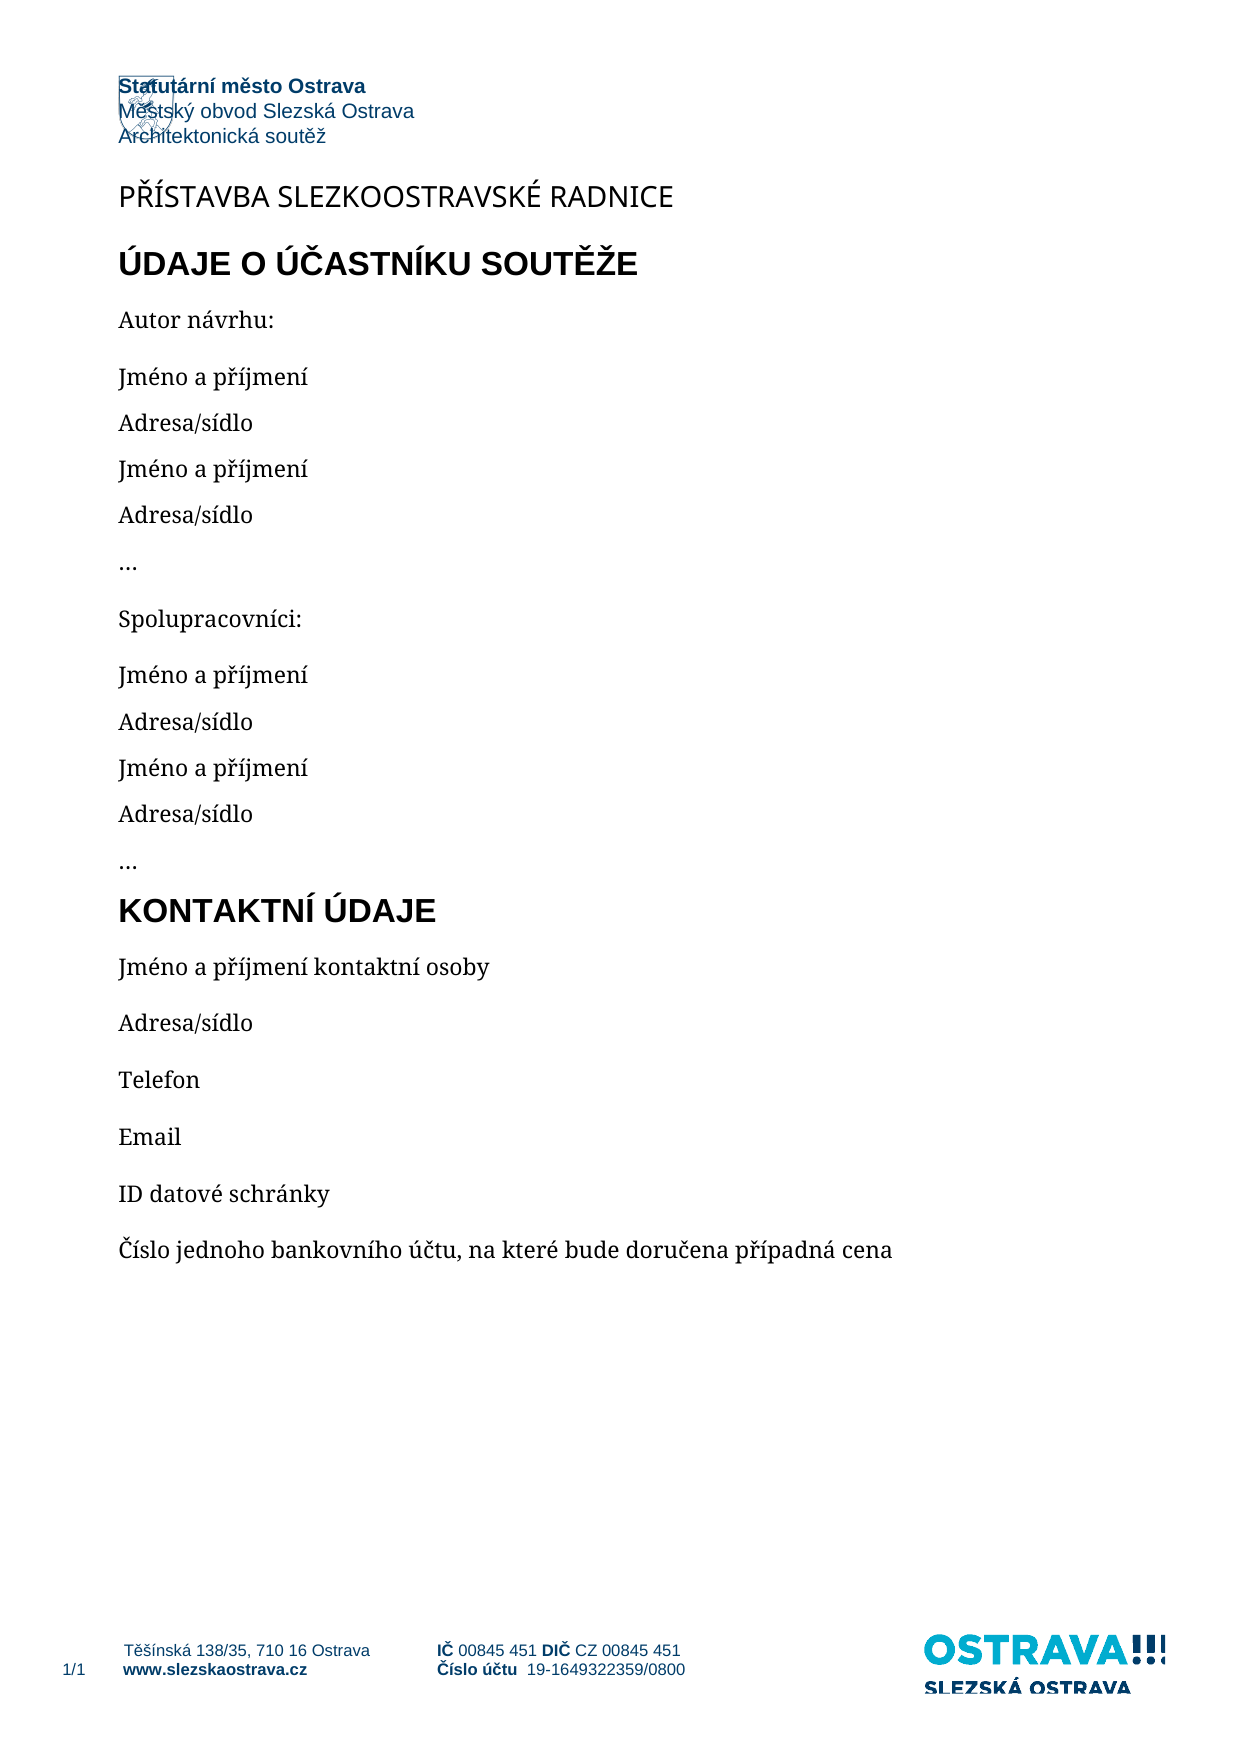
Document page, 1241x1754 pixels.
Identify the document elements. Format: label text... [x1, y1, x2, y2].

text Jméno a příjmení [118, 453, 1122, 484]
text Adresa/sídlo [118, 407, 1122, 438]
text Adresa/sídlo [118, 1007, 1122, 1038]
text Jméno a příjmení [118, 659, 1122, 691]
picture [924, 1634, 1165, 1694]
text Spolupracovníci: [118, 603, 1122, 634]
text Telefon [118, 1064, 1122, 1095]
text Email [118, 1121, 1122, 1152]
text Adresa/sídlo [118, 706, 1122, 737]
text Jméno a příjmení kontaktní osoby [118, 950, 1122, 982]
text … [118, 845, 1122, 876]
text Jméno a příjmení [118, 752, 1122, 783]
text ID datové schránky [118, 1177, 1122, 1209]
text Autor návrhu: [118, 304, 1122, 335]
text ÚDAJE O ÚČASTNÍKU SOUTĚŽE [118, 244, 1122, 283]
text Adresa/sídlo [118, 499, 1122, 531]
text KONTAKTNÍ ÚDAJE [118, 891, 1122, 929]
text Jméno a příjmení [118, 360, 1122, 392]
text … [118, 546, 1122, 577]
picture [118, 75, 175, 140]
text Číslo jednoho bankovního účtu, na které bude doručena případná cena [118, 1234, 1122, 1266]
text Adresa/sídlo [118, 798, 1122, 830]
